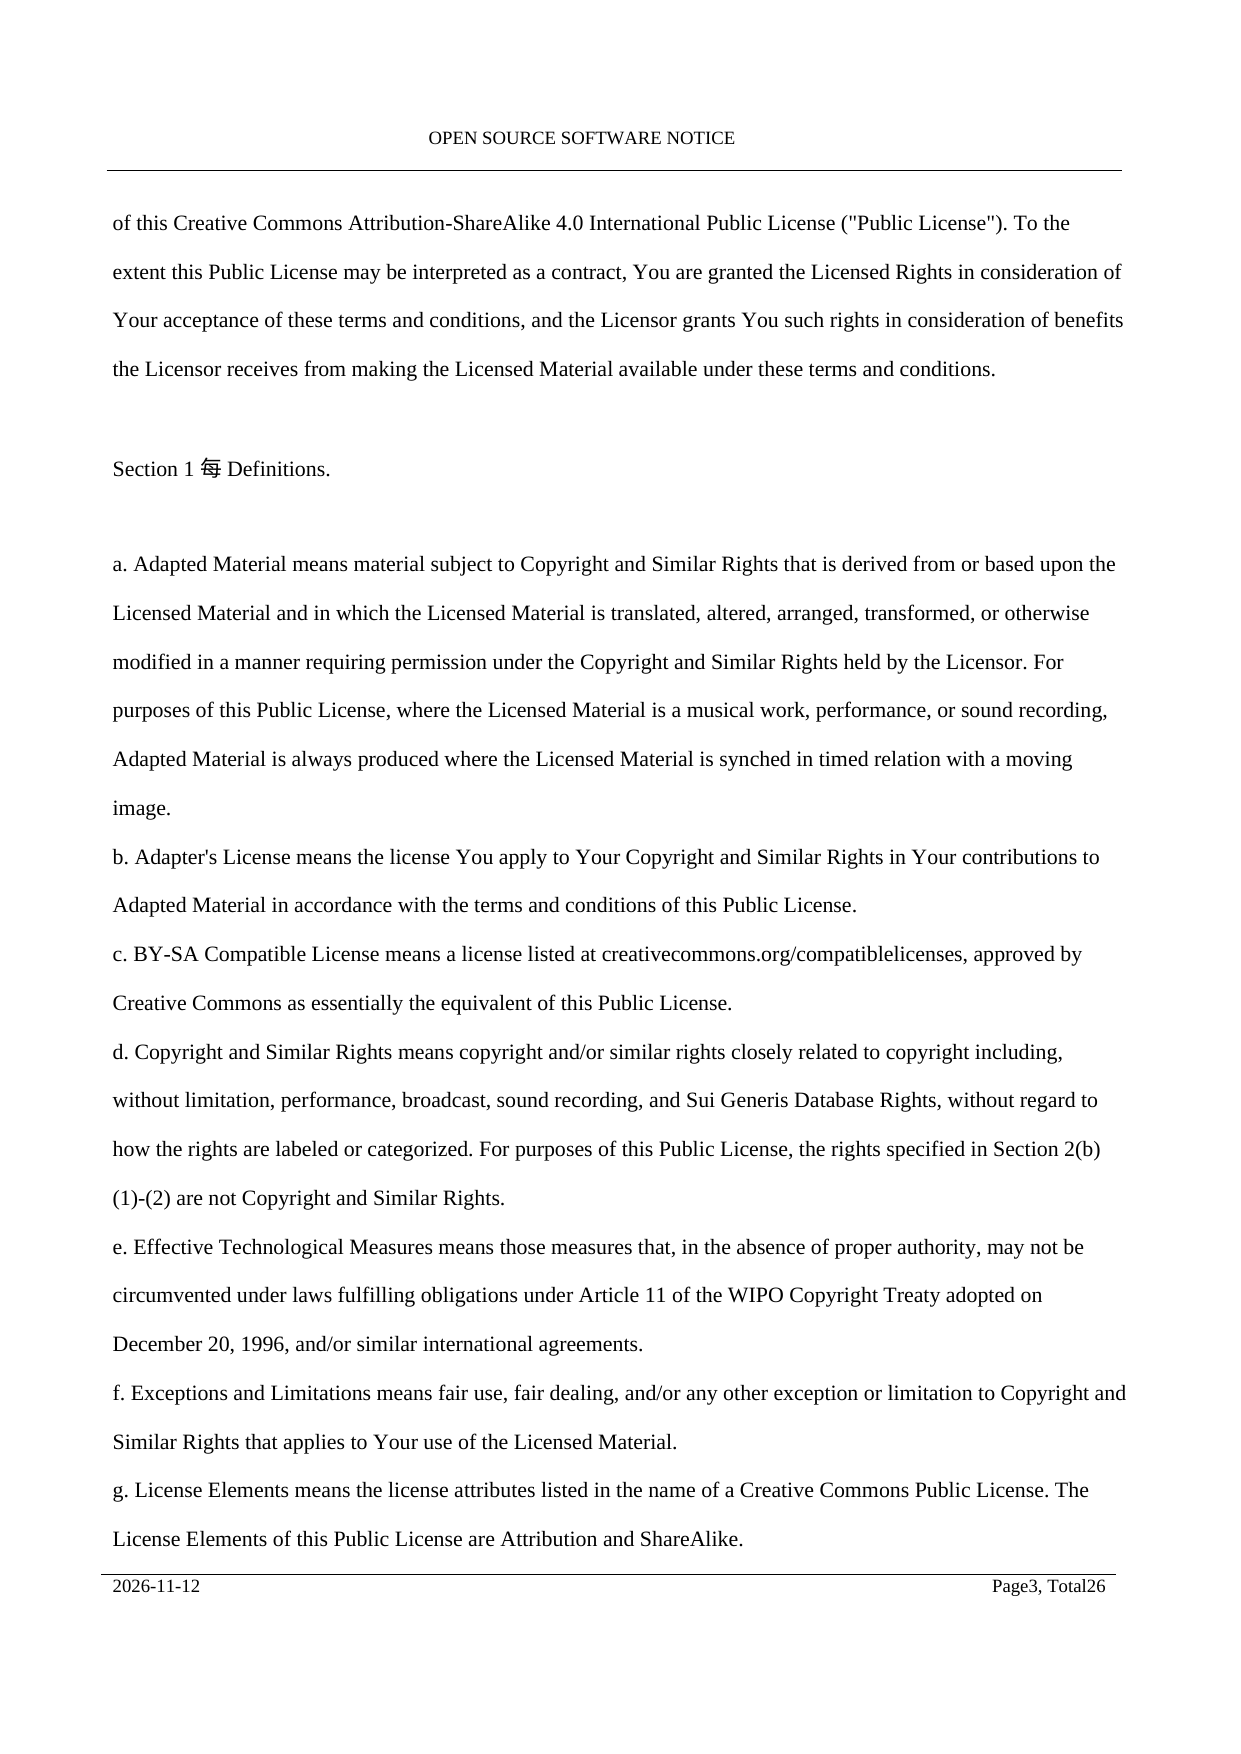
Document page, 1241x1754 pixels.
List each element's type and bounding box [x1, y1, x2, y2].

text [112, 206, 1128, 1555]
